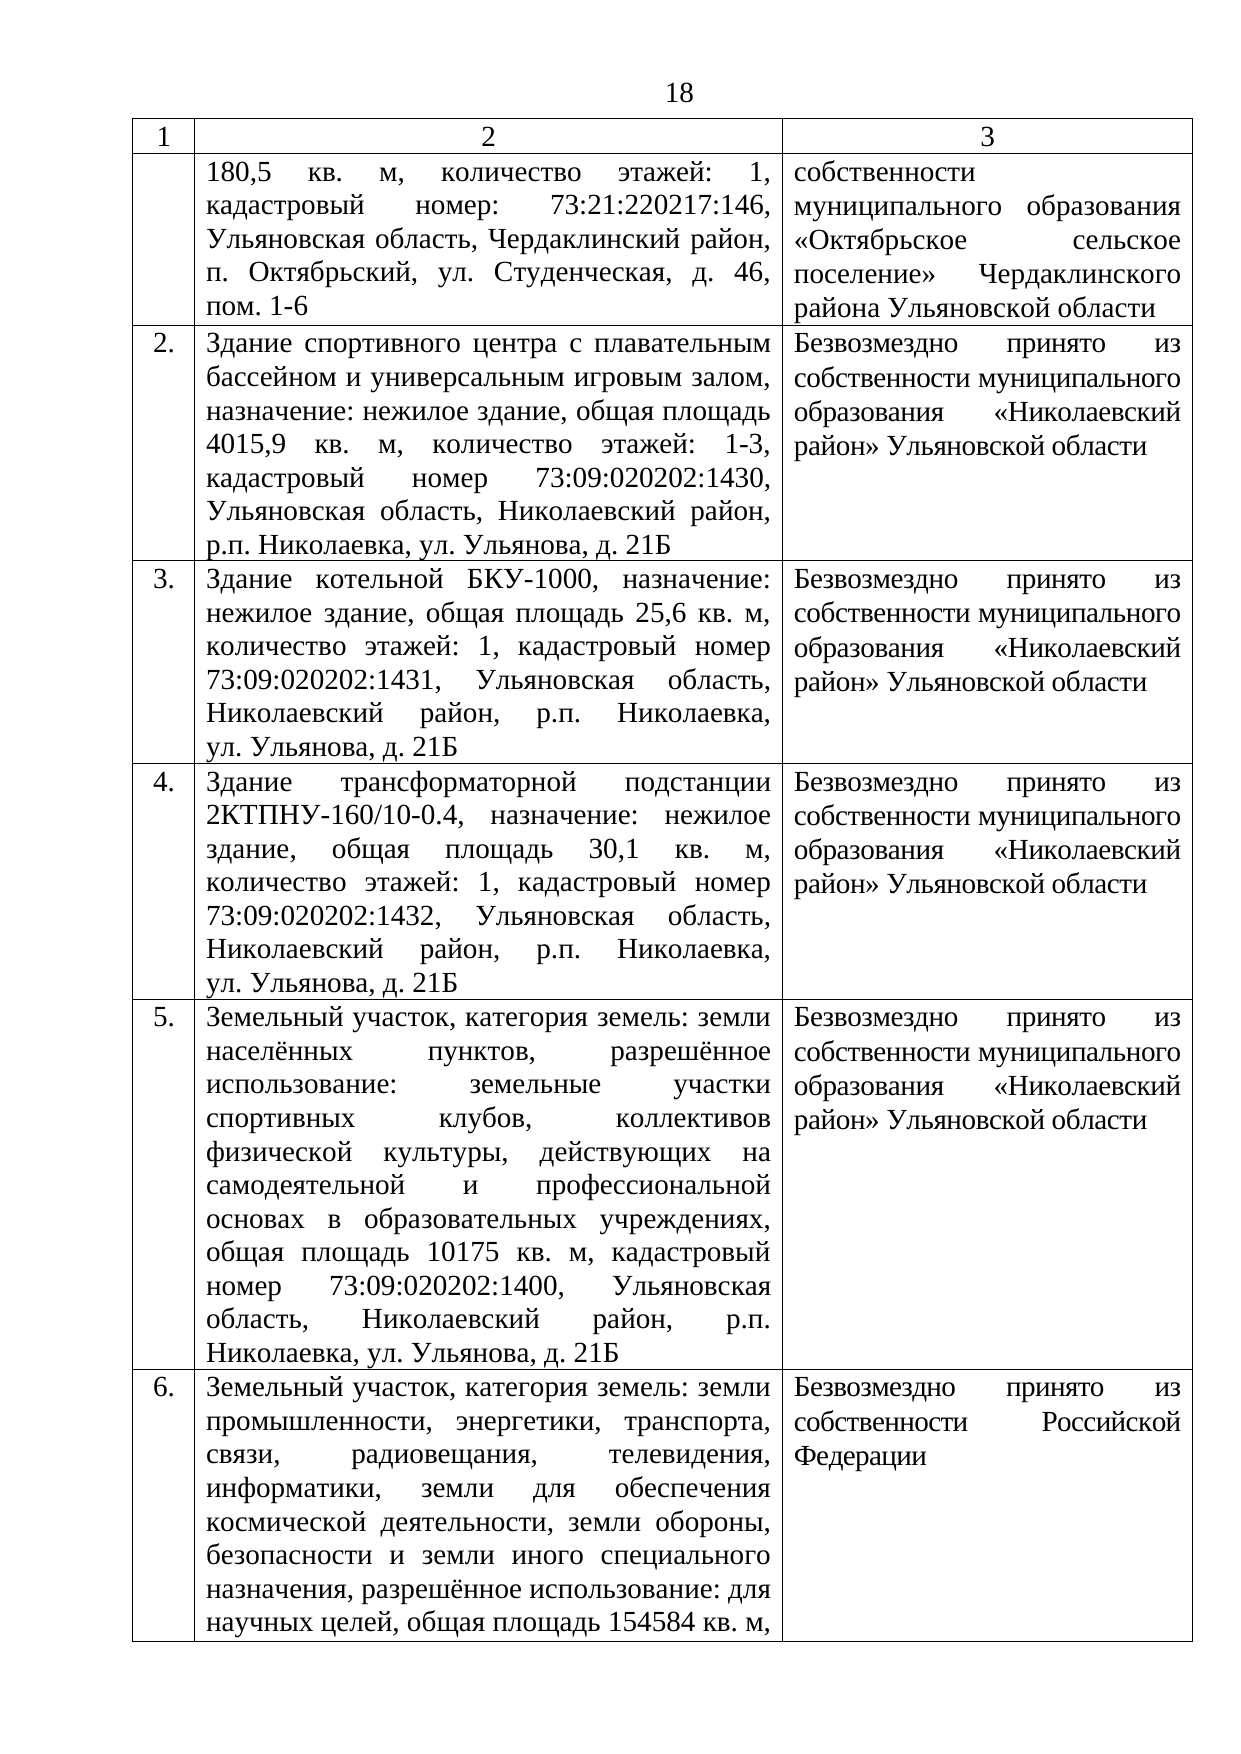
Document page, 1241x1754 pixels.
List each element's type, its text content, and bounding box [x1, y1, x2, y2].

table_cell Безвозмездно принято из собственности муниципального образования «Николаевский район» Ульяновской области [783, 326, 1192, 560]
table_cell 2. [133, 326, 194, 560]
table_cell Здание трансформаторной подстанции 2КТПНУ-160/10-0.4, назначение: нежилое здание, общая площадь 30,1 кв. м, количество этажей: 1, кадастровый номер 73:09:020202:1432, Ульяновская область, Николаевский район, р.п. Николаевка, ул. Ульянова, д. 21Б [195, 764, 782, 998]
table_cell Здание котельной БКУ-1000, назначение: нежилое здание, общая площадь 25,6 кв. м, количество этажей: 1, кадастровый номер 73:09:020202:1431, Ульяновская область, Николаевский район, р.п. Николаевка, ул. Ульянова, д. 21Б [195, 561, 782, 763]
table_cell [783, 1370, 1192, 1641]
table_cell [783, 154, 1192, 324]
table_cell 6. [133, 1370, 194, 1641]
table_header 3 [783, 119, 1192, 153]
table_cell Земельный участок, категория земель: земли населённых пунктов, разрешённое использование: земельные участки спортивных клубов, коллективов физической культуры, действующих на самодеятельной и профессиональной основах в образовательных учреждениях, общая площадь 10175 кв. м, кадастровый номер 73:09:020202:1400, Ульяновская область, Николаевский район, р.п. Николаевка, ул. Ульянова, д. 21Б [195, 1000, 782, 1368]
table_cell 1. [133, 154, 194, 324]
table_cell 5. [133, 1000, 194, 1368]
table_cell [195, 154, 782, 324]
table_header 1 [133, 119, 194, 153]
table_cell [195, 1370, 782, 1641]
table_cell Безвозмездно принято из собственности муниципального образования «Николаевский район» Ульяновской области [783, 1000, 1192, 1368]
table_cell 3. [133, 561, 194, 763]
table_header 2 [195, 119, 782, 153]
table_cell Безвозмездно принято из собственности муниципального образования «Николаевский район» Ульяновской области [783, 764, 1192, 998]
table_cell Безвозмездно принято из собственности муниципального образования «Николаевский район» Ульяновской области [783, 561, 1192, 763]
table_cell Здание спортивного центра с плавательным бассейном и универсальным игровым залом, назначение: нежилое здание, общая площадь 4015,9 кв. м, количество этажей: 1-3, кадастровый номер 73:09:020202:1430, Ульяновская область, Николаевский район, р.п. Николаевка, ул. Ульянова, д. 21Б [195, 326, 782, 560]
table_cell 4. [133, 764, 194, 998]
